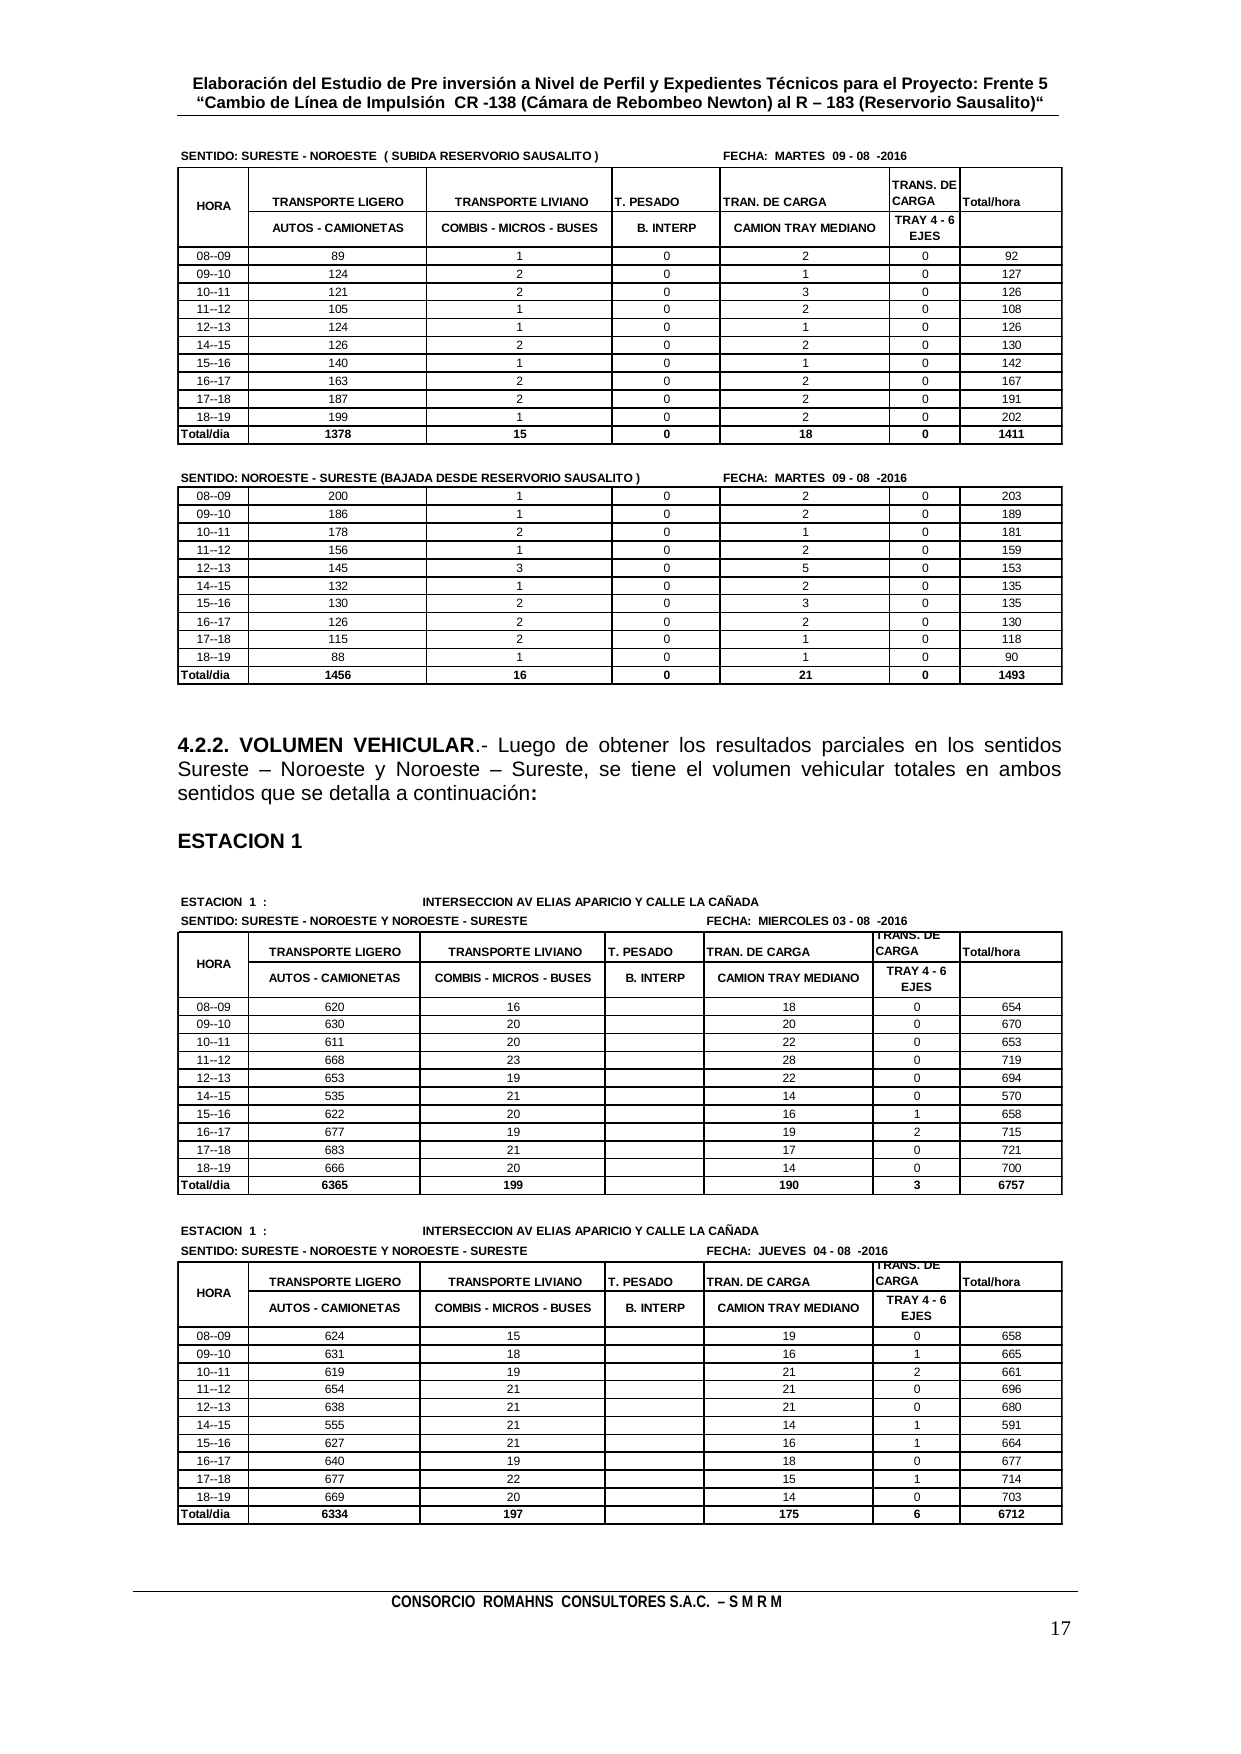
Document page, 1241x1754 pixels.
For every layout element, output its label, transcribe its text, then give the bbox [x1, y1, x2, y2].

text ESTACION 1 [177, 829, 1063, 853]
text 4.2.2. VOLUMEN VEHICULAR.- Luego de obtener los resultados parciales en los sentidos Sureste – Noroeste y Noroeste – Sureste, se tiene el volumen vehicular totales en ambos sentidos que se detalla a continuación: [177, 733, 1063, 805]
